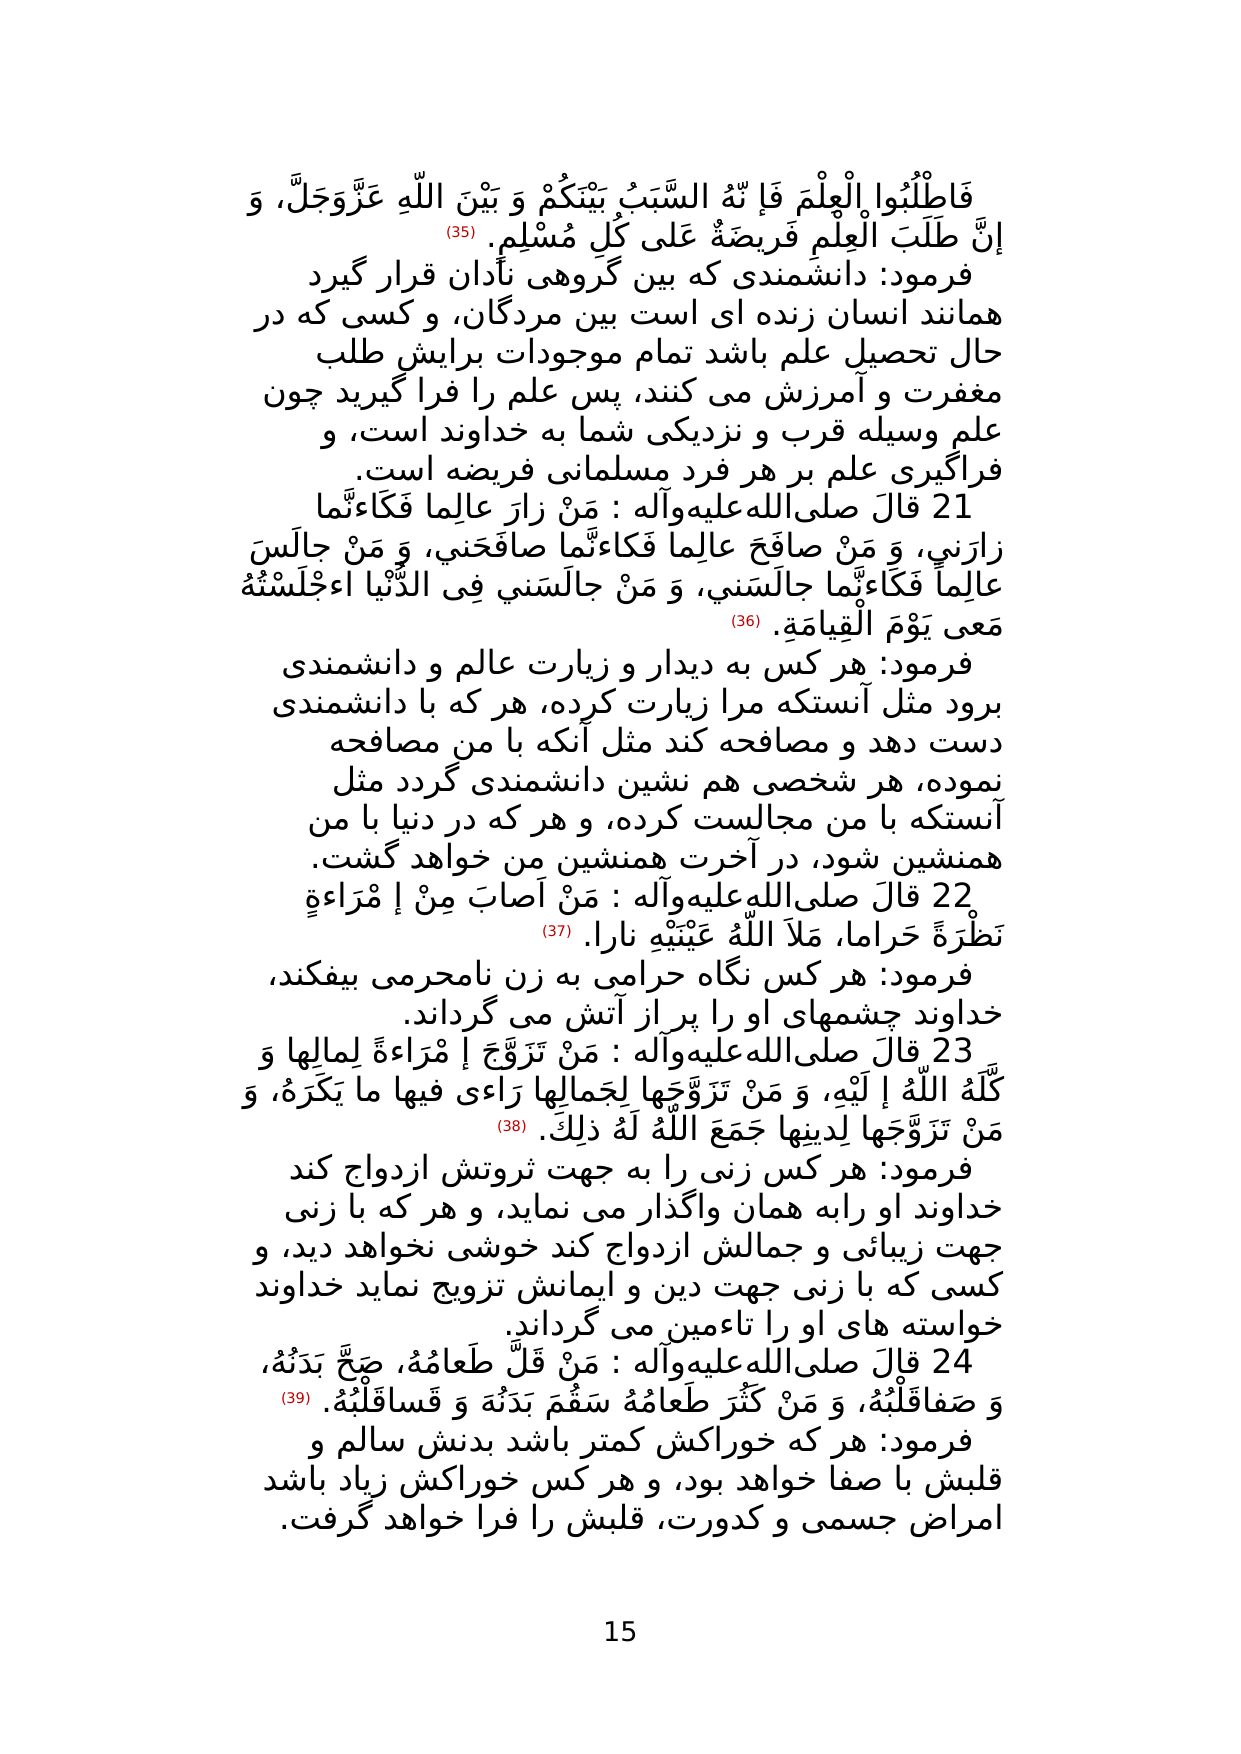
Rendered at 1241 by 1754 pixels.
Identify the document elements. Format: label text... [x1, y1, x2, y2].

text 22 قالَ صلى‌الله‌عليه‌وآله : مَنْ اَصابَ مِنْ إ مْرَاءةٍ نَظْرَةً حَراما، مَلاَ اللّهُ عَيْنَيْهِ نارا. (37) [236, 877, 1004, 954]
text فَاطْلُبُوا الْعِلْمَ فَإ نّهُ السَّبَبُ بَيْنَكُمْ وَ بَيْنَ اللّهِ عَزَّوَجَلَّ، وَ إنَّ طَلَبَ الْعِلْمِ فَريضَةٌ عَلى كُلِ مُسْلِمٍ. (35) [236, 177, 1004, 255]
text فرمود: هر كه خوراكش كمتر باشد بدنش سالم و قلبش با صفا خواهد بود، و هر كس خوراكش زياد باشد امراض جسمى و كدورت، قلبش را فرا خواهد گرفت. [236, 1421, 1004, 1537]
text فرمود: هر كس زنى را به جهت ثروتش ازدواج كند خداوند او رابه همان واگذار مى نمايد، و هر كه با زنى جهت زيبائى و جمالش ازدواج كند خوشى نخواهد ديد، و كسى كه با زنى جهت دين و ايمانش تزويج نمايد خداوند خواسته هاى او را تاءمين مى گرداند. [236, 1148, 1004, 1343]
text 21 قالَ صلى‌الله‌عليه‌وآله : مَنْ زارَ عالِما فَكَاءنَّما زارَني، وَ مَنْ صافَحَ عالِما فَكاءنَّما صافَحَني، وَ مَنْ جالَسَ عالِماً فَكَاءنَّما جالَسَني، وَ مَنْ جالَسَني فِى الدُّنْيا اءجْلَسْتُهُ مَعى يَوْمَ الْقِيامَةِ. (36) [236, 488, 1004, 643]
text فرمود: هر كس نگاه حرامى به زن نامحرمى بيفكند، خداوند چشمهاى او را پر از آتش مى گرداند. [236, 954, 1004, 1032]
text 24 قالَ صلى‌الله‌عليه‌وآله : مَنْ قَلَّ طَعامُهُ، صَحَّ بَدَنُهُ، وَ صَفاقَلْبُهُ، وَ مَنْ كَثُرَ طَعامُهُ سَقُمَ بَدَنُهَ وَ قَساقَلْبُهُ. (39) [236, 1343, 1004, 1421]
text 23 قالَ صلى‌الله‌عليه‌وآله : مَنْ تَزَوَّجَ إ مْرَاءةً لِمالِها وَ كَّلَهُ اللّهُ إ لَيْهِ، وَ مَنْ تَزَوَّجَها لِجَمالِها رَاءى فيها ما يَكَرَهُ، وَ مَنْ تَزَوَّجَها لِدينِها جَمَعَ اللّهُ لَهُ ذلِكَ. (38) [236, 1032, 1004, 1148]
text فرمود: هر كس به ديدار و زيارت عالم و دانشمندى برود مثل آنستكه مرا زيارت كرده، هر كه با دانشمندى دست دهد و مصافحه كند مثل آنكه با من مصافحه نموده، هر شخصى هم نشين دانشمندى گردد مثل آنستكه با من مجالست كرده، و هر كه در دنيا با من همنشين شود، در آخرت همنشين من خواهد گشت. [236, 643, 1004, 877]
text فرمود: دانشمندى كه بين گروهى نادان قرار گيرد همانند انسان زنده اى است بين مردگان، و كسى كه در حال تحصيل علم باشد تمام موجودات برايش طلب مغفرت و آمرزش مى كنند، پس علم را فرا گيريد چون علم وسيله قرب و نزديكى شما به خداوند است، و فراگيرى علم بر هر فرد مسلمانى فريضه است. [236, 255, 1004, 488]
